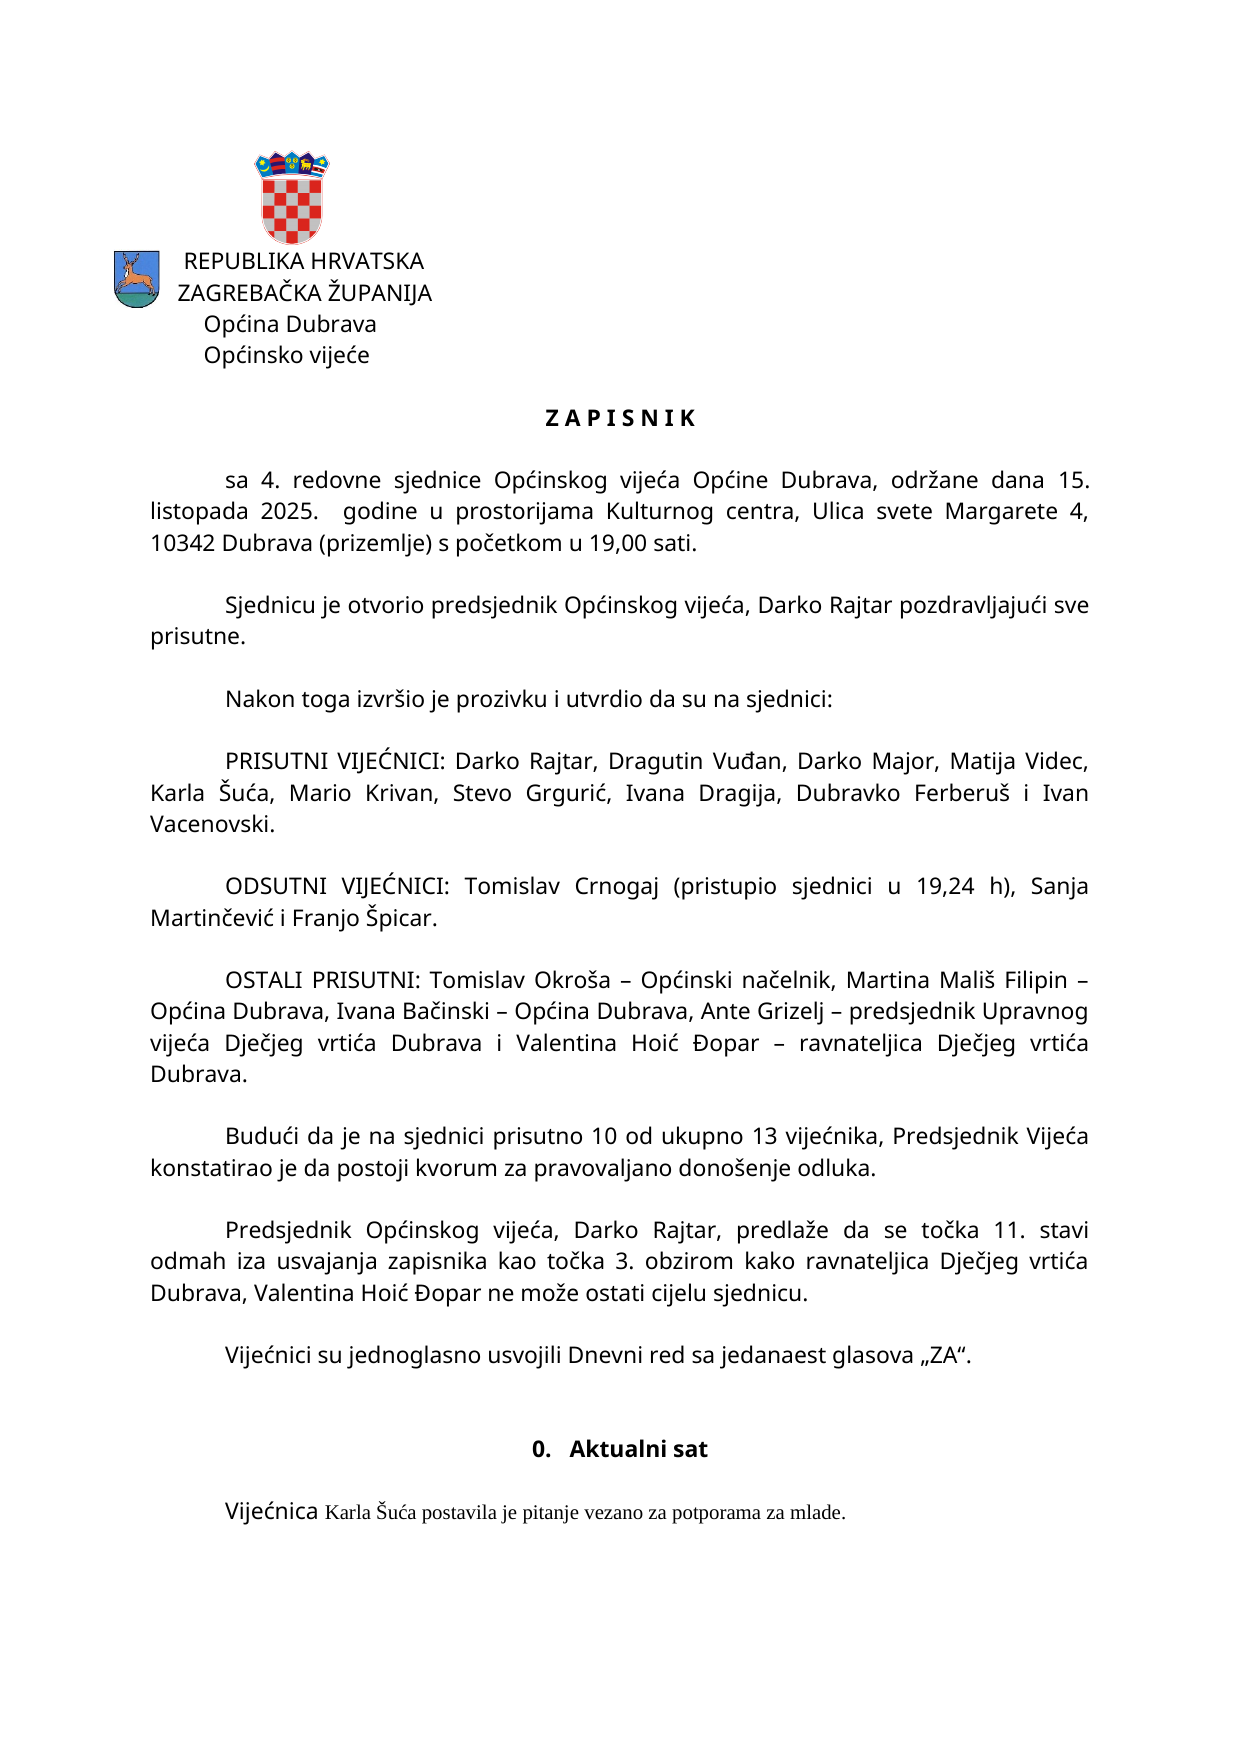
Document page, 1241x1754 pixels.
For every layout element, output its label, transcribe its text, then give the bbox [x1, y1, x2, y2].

text Sjednicu je otvorio predsjednik Općinskog vijeća, Darko Rajtar pozdravljajući sve prisutne. [150, 589, 1090, 652]
text Z A P I S N I K [150, 402, 1090, 433]
text Predsjednik Općinskog vijeća, Darko Rajtar, predlaže da se točka 11. stavi odmah iza usvajanja zapisnika kao točka 3. obzirom kako ravnateljica Dječjeg vrtića Dubrava, Valentina Hoić Đopar ne može ostati cijelu sjednicu. [150, 1214, 1090, 1308]
text Vijećnici su jednoglasno usvojili Dnevni red sa jedanaest glasova „ZA“. [150, 1339, 1090, 1370]
text ODSUTNI VIJEĆNICI: Tomislav Crnogaj (pristupio sjednici u 19,24 h), Sanja Martinčević i Franjo Špicar. [150, 870, 1090, 933]
text ZAGREBAČKA ŽUPANIJA [150, 277, 1090, 308]
text 0. Aktualni sat [150, 1433, 1090, 1464]
picture [112, 249, 159, 306]
text Općinsko vijeće [150, 339, 1090, 370]
text Općina Dubrava [150, 308, 1090, 339]
text Budući da je na sjednici prisutno 10 od ukupno 13 vijećnika, Predsjednik Vijeća konstatirao je da postoji kvorum za pravovaljano donošenje odluka. [150, 1120, 1090, 1183]
text sa 4. redovne sjednice Općinskog vijeća Općine Dubrava, održane dana 15. listopada 2025. godine u prostorijama Kulturnog centra, Ulica svete Margarete 4, 10342 Dubrava (prizemlje) s početkom u 19,00 sati. [150, 464, 1090, 558]
text OSTALI PRISUTNI: Tomislav Okroša – Općinski načelnik, Martina Mališ Filipin – Općina Dubrava, Ivana Bačinski – Općina Dubrava, Ante Grizelj – predsjednik Upravnog vijeća Dječjeg vrtića Dubrava i Valentina Hoić Đopar – ravnateljica Dječjeg vrtića Dubrava. [150, 964, 1090, 1089]
text Vijećnica Karla Šuća postavila je pitanje vezano za potporama za mlade. [150, 1495, 1090, 1527]
text PRISUTNI VIJEĆNICI: Darko Rajtar, Dragutin Vuđan, Darko Major, Matija Videc, Karla Šuća, Mario Krivan, Stevo Grgurić, Ivana Dragija, Dubravko Ferberuš i Ivan Vacenovski. [150, 745, 1090, 839]
text REPUBLIKA HRVATSKA [150, 245, 1090, 277]
text Nakon toga izvršio je prozivku i utvrdio da su na sjednici: [150, 683, 1090, 714]
